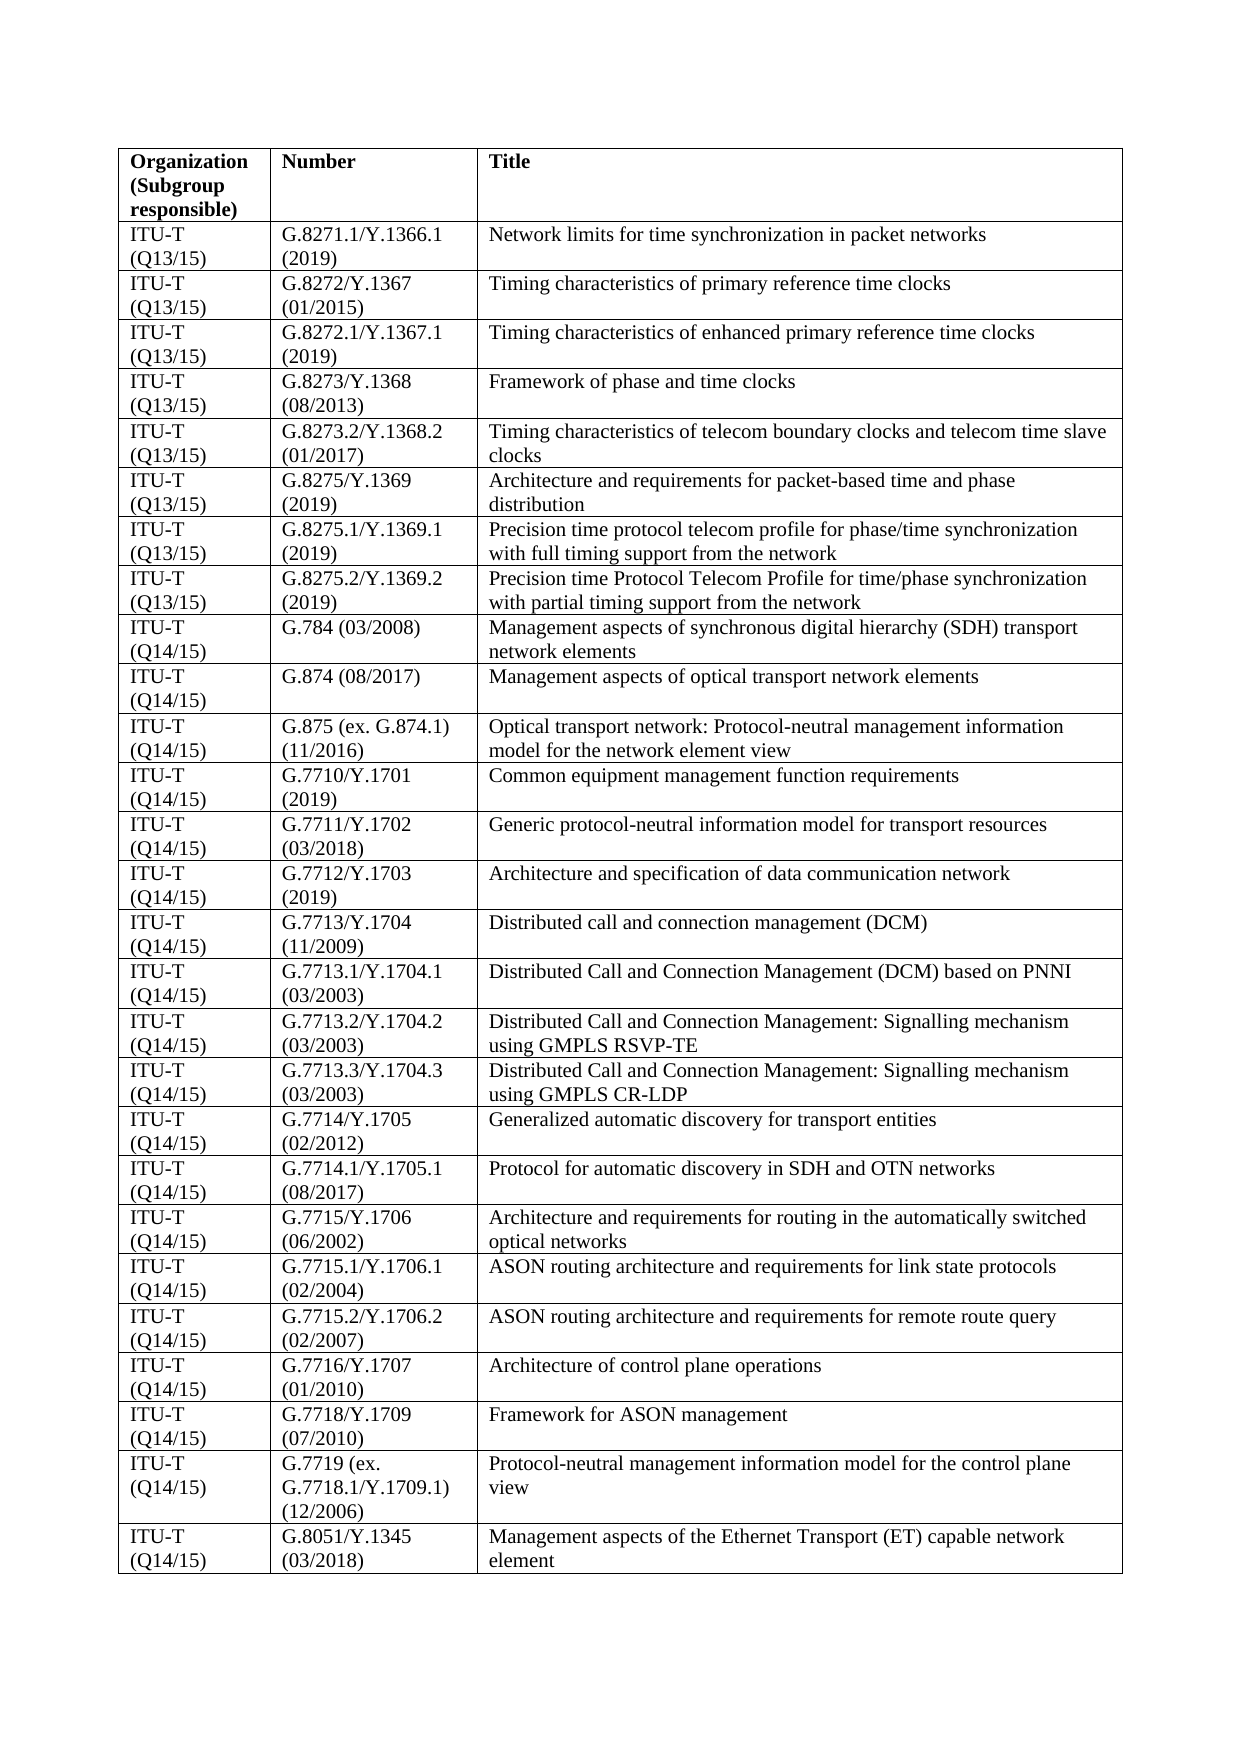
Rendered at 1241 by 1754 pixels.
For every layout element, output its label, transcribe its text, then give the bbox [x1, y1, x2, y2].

table_cell ITU-T (Q14/15) [119, 1107, 270, 1155]
table_cell ASON routing architecture and requirements for link state protocols [478, 1254, 1122, 1302]
table_cell G.8273.2/Y.1368.2 (01/2017) [271, 419, 477, 467]
table_cell G.8275.1/Y.1369.1 (2019) [271, 517, 477, 565]
table_cell ITU-T (Q13/15) [119, 419, 270, 467]
table_cell G.8271.1/Y.1366.1 (2019) [271, 222, 477, 270]
table_cell ITU-T (Q14/15) [119, 1254, 270, 1302]
table_cell G.784 (03/2008) [271, 615, 477, 663]
table_cell ITU-T (Q13/15) [119, 566, 270, 614]
table_header Organization (Subgroup responsible) [119, 149, 270, 221]
table_cell Architecture and requirements for packet-based time and phase distribution [478, 468, 1122, 516]
table_cell ITU-T (Q14/15) [119, 615, 270, 663]
table_cell G.7719 (ex. G.7718.1/Y.1709.1) (12/2006) [271, 1451, 477, 1523]
table_cell G.7714/Y.1705 (02/2012) [271, 1107, 477, 1155]
table_cell Management aspects of synchronous digital hierarchy (SDH) transport network elements [478, 615, 1122, 663]
table_cell Generalized automatic discovery for transport entities [478, 1107, 1122, 1155]
table_cell Protocol-neutral management information model for the control plane view [478, 1451, 1122, 1523]
table_cell ITU-T (Q14/15) [119, 1402, 270, 1450]
table_cell G.7711/Y.1702 (03/2018) [271, 812, 477, 860]
table_cell G.8275.2/Y.1369.2 (2019) [271, 566, 477, 614]
table_cell Architecture and requirements for routing in the automatically switched optical networks [478, 1205, 1122, 1253]
table_cell G.7713.2/Y.1704.2 (03/2003) [271, 1009, 477, 1057]
table_cell G.7713/Y.1704 (11/2009) [271, 910, 477, 958]
table_cell Distributed Call and Connection Management: Signalling mechanism using GMPLS RSVP-TE [478, 1009, 1122, 1057]
table_cell G.8051/Y.1345 (03/2018) [271, 1524, 477, 1572]
table_cell ITU-T (Q14/15) [119, 664, 270, 712]
table_cell G.8272.1/Y.1367.1 (2019) [271, 320, 477, 368]
table_cell Protocol for automatic discovery in SDH and OTN networks [478, 1156, 1122, 1204]
table_cell Precision time protocol telecom profile for phase/time synchronization with full timing support from the network [478, 517, 1122, 565]
table_cell ITU-T (Q13/15) [119, 369, 270, 417]
table_cell Framework for ASON management [478, 1402, 1122, 1450]
table_cell ITU-T (Q14/15) [119, 714, 270, 762]
table_cell G.7715/Y.1706 (06/2002) [271, 1205, 477, 1253]
table_cell G.8275/Y.1369 (2019) [271, 468, 477, 516]
table_cell G.7714.1/Y.1705.1 (08/2017) [271, 1156, 477, 1204]
table_cell Optical transport network: Protocol-neutral management information model for the network element view [478, 714, 1122, 762]
table_cell G.8273/Y.1368 (08/2013) [271, 369, 477, 417]
table_cell ITU-T (Q13/15) [119, 468, 270, 516]
table_cell Architecture and specification of data communication network [478, 861, 1122, 909]
table_header Title [478, 149, 1122, 221]
table_cell ITU-T (Q14/15) [119, 1353, 270, 1401]
table_cell G.7716/Y.1707 (01/2010) [271, 1353, 477, 1401]
table_cell G.7712/Y.1703 (2019) [271, 861, 477, 909]
table_cell ITU-T (Q13/15) [119, 222, 270, 270]
table_cell G.7715.1/Y.1706.1 (02/2004) [271, 1254, 477, 1302]
table_cell G.8272/Y.1367 (01/2015) [271, 271, 477, 319]
table_cell Timing characteristics of enhanced primary reference time clocks [478, 320, 1122, 368]
table_cell Distributed Call and Connection Management (DCM) based on PNNI [478, 959, 1122, 1007]
table_cell ITU-T (Q14/15) [119, 1009, 270, 1057]
table_cell Framework of phase and time clocks [478, 369, 1122, 417]
table_cell G.7713.3/Y.1704.3 (03/2003) [271, 1058, 477, 1106]
table_cell ITU-T (Q14/15) [119, 763, 270, 811]
table_header Number [271, 149, 477, 221]
table_cell ITU-T (Q14/15) [119, 1451, 270, 1523]
table_cell ITU-T (Q13/15) [119, 517, 270, 565]
table_cell G.875 (ex. G.874.1) (11/2016) [271, 714, 477, 762]
table_cell G.7715.2/Y.1706.2 (02/2007) [271, 1304, 477, 1352]
table_cell ASON routing architecture and requirements for remote route query [478, 1304, 1122, 1352]
table_cell Distributed Call and Connection Management: Signalling mechanism using GMPLS CR-LDP [478, 1058, 1122, 1106]
table_cell G.7718/Y.1709 (07/2010) [271, 1402, 477, 1450]
table_cell G.7713.1/Y.1704.1 (03/2003) [271, 959, 477, 1007]
table_cell Timing characteristics of telecom boundary clocks and telecom time slave clocks [478, 419, 1122, 467]
table_cell ITU-T (Q14/15) [119, 1524, 270, 1572]
table_cell ITU-T (Q14/15) [119, 812, 270, 860]
table_cell ITU-T (Q14/15) [119, 1304, 270, 1352]
table_cell ITU-T (Q14/15) [119, 1156, 270, 1204]
table_cell Network limits for time synchronization in packet networks [478, 222, 1122, 270]
table_cell ITU-T (Q14/15) [119, 1058, 270, 1106]
table_cell Timing characteristics of primary reference time clocks [478, 271, 1122, 319]
table_cell Management aspects of the Ethernet Transport (ET) capable network element [478, 1524, 1122, 1572]
table_cell ITU-T (Q14/15) [119, 861, 270, 909]
table_cell ITU-T (Q14/15) [119, 1205, 270, 1253]
table_cell ITU-T (Q14/15) [119, 910, 270, 958]
table_cell ITU-T (Q13/15) [119, 320, 270, 368]
table_cell G.874 (08/2017) [271, 664, 477, 712]
table_cell Common equipment management function requirements [478, 763, 1122, 811]
table_cell Generic protocol-neutral information model for transport resources [478, 812, 1122, 860]
table_cell G.7710/Y.1701 (2019) [271, 763, 477, 811]
table_cell Distributed call and connection management (DCM) [478, 910, 1122, 958]
table_cell ITU-T (Q14/15) [119, 959, 270, 1007]
table_cell Precision time Protocol Telecom Profile for time/phase synchronization with partial timing support from the network [478, 566, 1122, 614]
table_cell Management aspects of optical transport network elements [478, 664, 1122, 712]
table_cell Architecture of control plane operations [478, 1353, 1122, 1401]
table_cell ITU-T (Q13/15) [119, 271, 270, 319]
